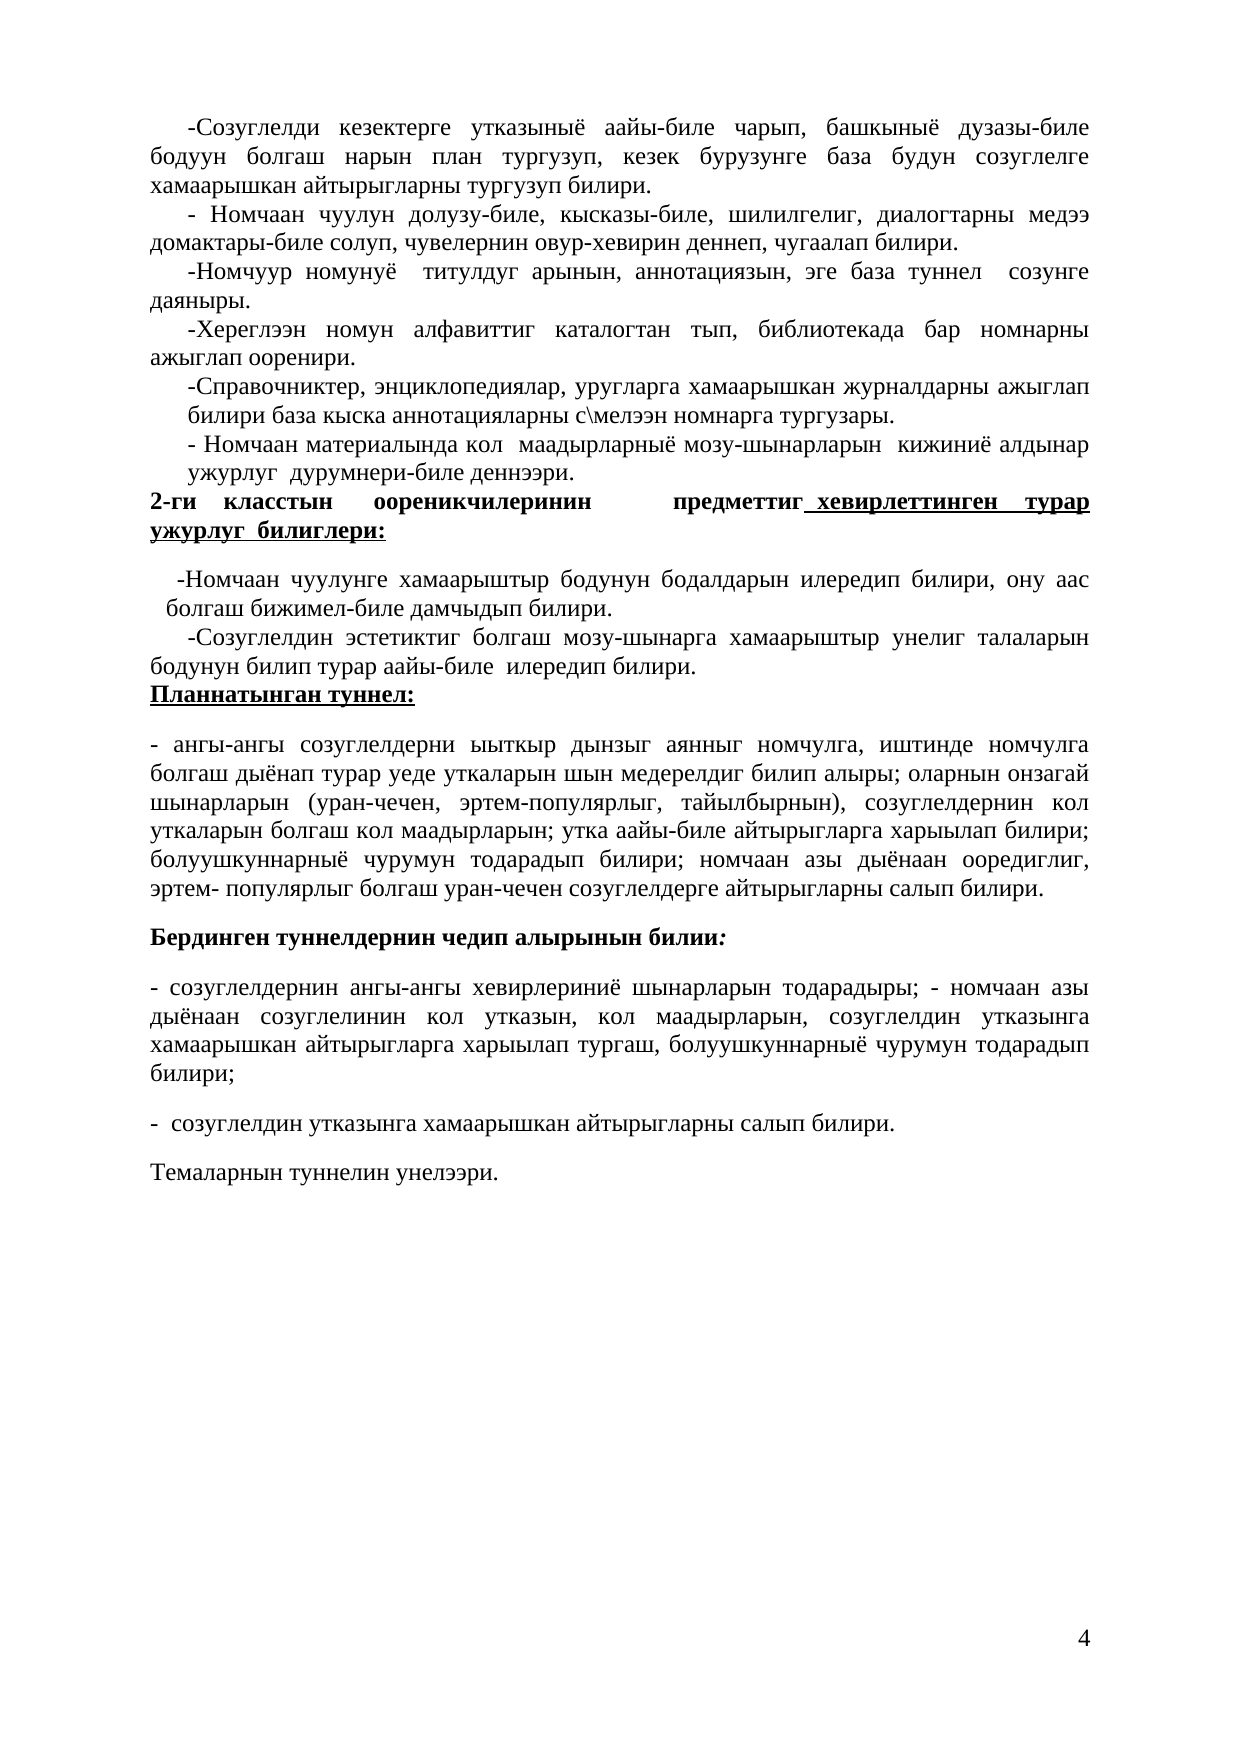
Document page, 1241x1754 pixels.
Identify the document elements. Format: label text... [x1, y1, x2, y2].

text -Номчаан чуулунге хамаарыштыр бодунун бодалдарын илередип билири, ону аас болгаш бижимел-биле дамчыдып билири. [166, 564, 1090, 622]
text Темаларнын туннелин унелээри. [150, 1157, 1090, 1186]
text -Созуглелди кезектерге утказыныё аайы-биле чарып, башкыныё дузазы-биле бодуун болгаш нарын план тургузуп, кезек бурузунге база будун созуглелге хамаарышкан айтырыгларны тургузуп билири. [150, 112, 1090, 199]
text - созуглелдернин ангы-ангы хевирлериниё шынарларын тодарадыры; - номчаан азы дыёнаан созуглелинин кол утказын, кол маадырларын, созуглелдин утказынга хамаарышкан айтырыгларга харыылап тургаш, болуушкуннарныё чурумун тодарадып билири; [150, 972, 1090, 1087]
text - ангы-ангы созуглелдерни ыыткыр дынзыг аянныг номчулга, иштинде номчулга болгаш дыёнап турар уеде уткаларын шын медерелдиг билип алыры; оларнын онзагай шынарларын (уран-чечен, эртем-популярлыг, тайылбырнын), созуглелдернин кол уткаларын болгаш кол маадырларын; утка аайы-биле айтырыгларга харыылап билири; болуушкуннарныё чурумун тодарадып билири; номчаан азы дыёнаан ооредиглиг, эртем- популярлыг болгаш уран-чечен созуглелдерге айтырыгларны салып билири. [150, 729, 1090, 902]
text -Справочниктер, энциклопедиялар, уругларга хамаарышкан журналдарны ажыглап билири база кыска аннотацияларны с\мелээн номнарга тургузары. [187, 371, 1090, 429]
text - созуглелдин утказынга хамаарышкан айтырыгларны салып билири. [150, 1108, 1090, 1137]
text -Номчуур номунуё титулдуг арынын, аннотациязын, эге база туннел созунге даяныры. [150, 256, 1090, 314]
text -Хереглээн номун алфавиттиг каталогтан тып, библиотекада бар номнарны ажыглап ооренири. [150, 314, 1090, 371]
text 2-ги класстын оореникчилеринин предметтиг хевирлеттинген турар ужурлуг билиглери: [150, 486, 1090, 544]
text - Номчаан чуулун долузу-биле, кысказы-биле, шилилгелиг, диалогтарны медээ домактары-биле солуп, чувелернин овур-хевирин деннеп, чугаалап билири. [150, 199, 1090, 256]
text Бердинген туннелдернин чедип алырынын билии: [150, 922, 1090, 951]
text Планнатынган туннел: [150, 679, 1090, 708]
text -Созуглелдин эстетиктиг болгаш мозу-шынарга хамаарыштыр унелиг талаларын бодунун билип турар аайы-биле илередип билири. [150, 622, 1090, 679]
text - Номчаан материалында кол маадырларныё мозу-шынарларын кижиниё алдынар ужурлуг дурумнери-биле деннээри. [187, 429, 1090, 486]
